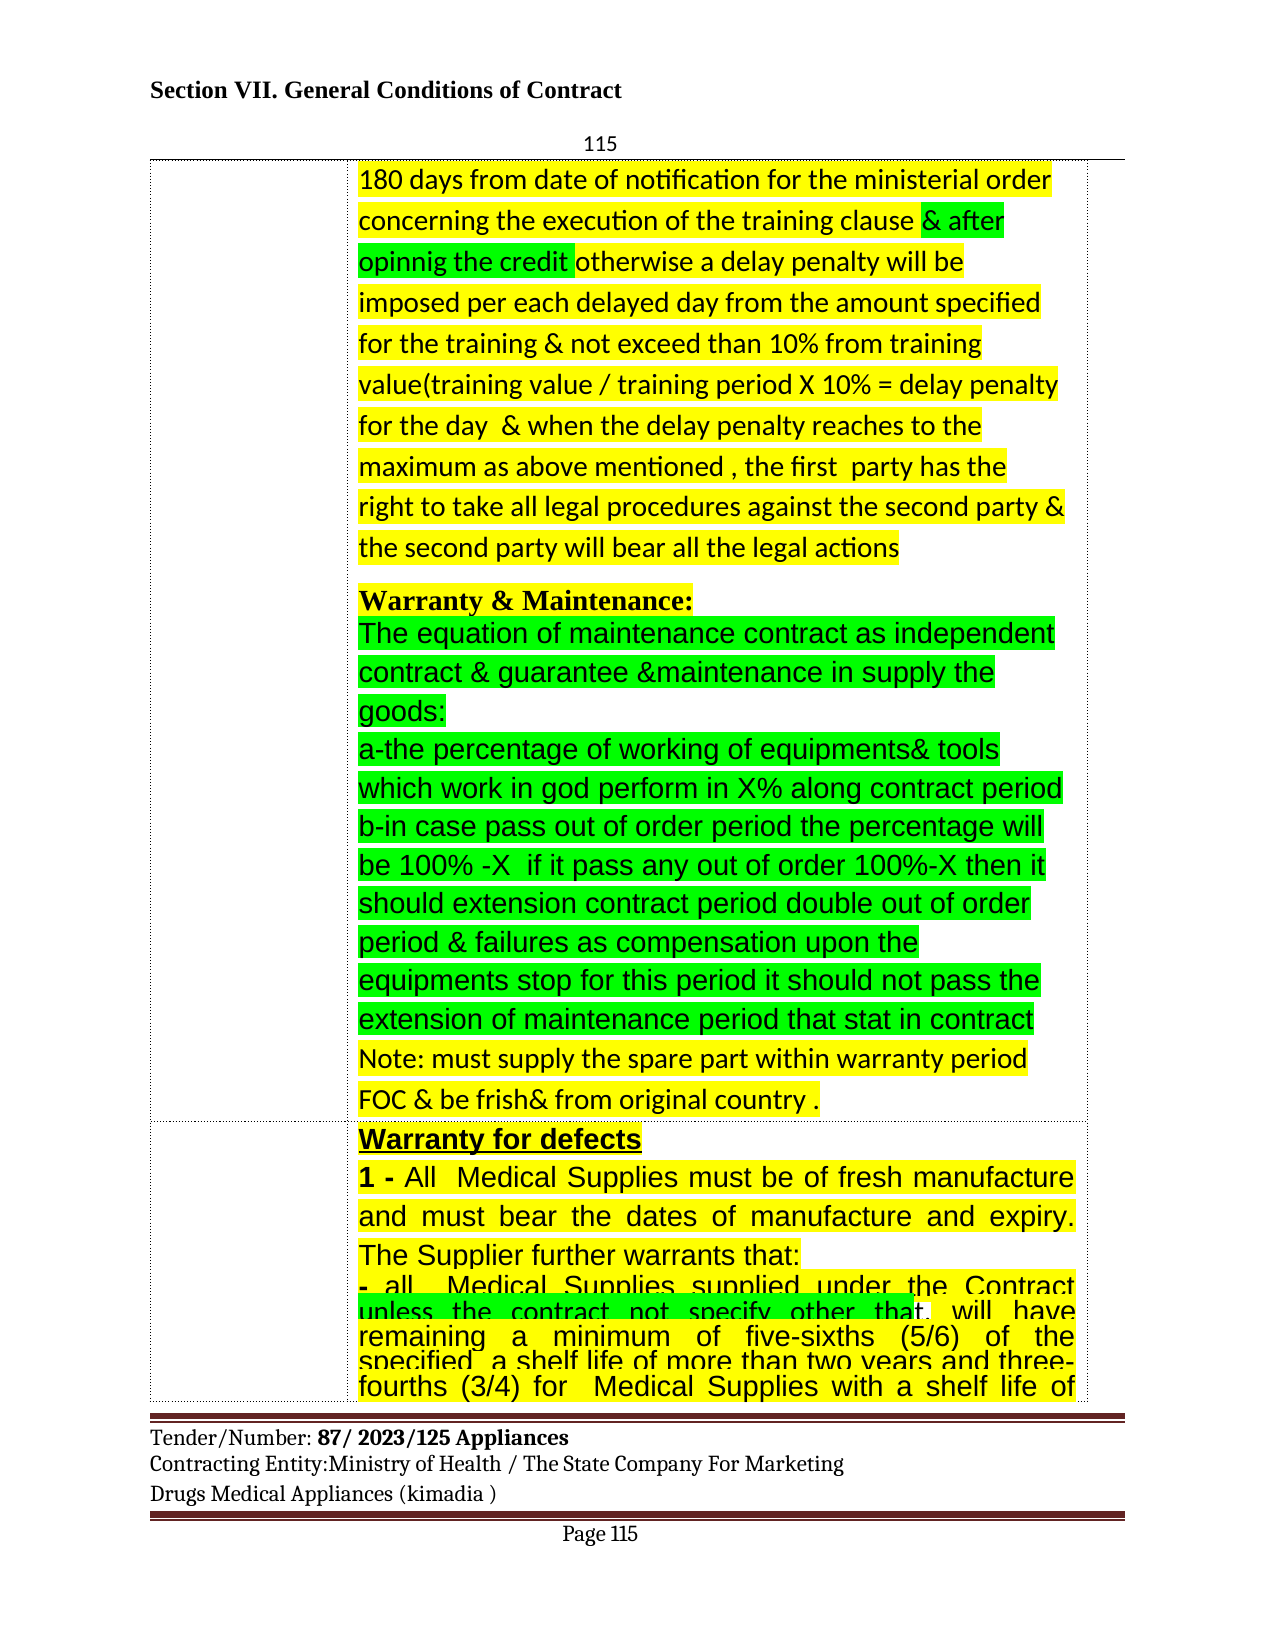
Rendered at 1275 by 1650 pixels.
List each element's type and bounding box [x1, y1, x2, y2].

table_cell [150, 160, 347, 1121]
table_cell [150, 1121, 347, 1401]
table_cell [347, 1121, 1088, 1401]
table_cell [347, 160, 1088, 1121]
